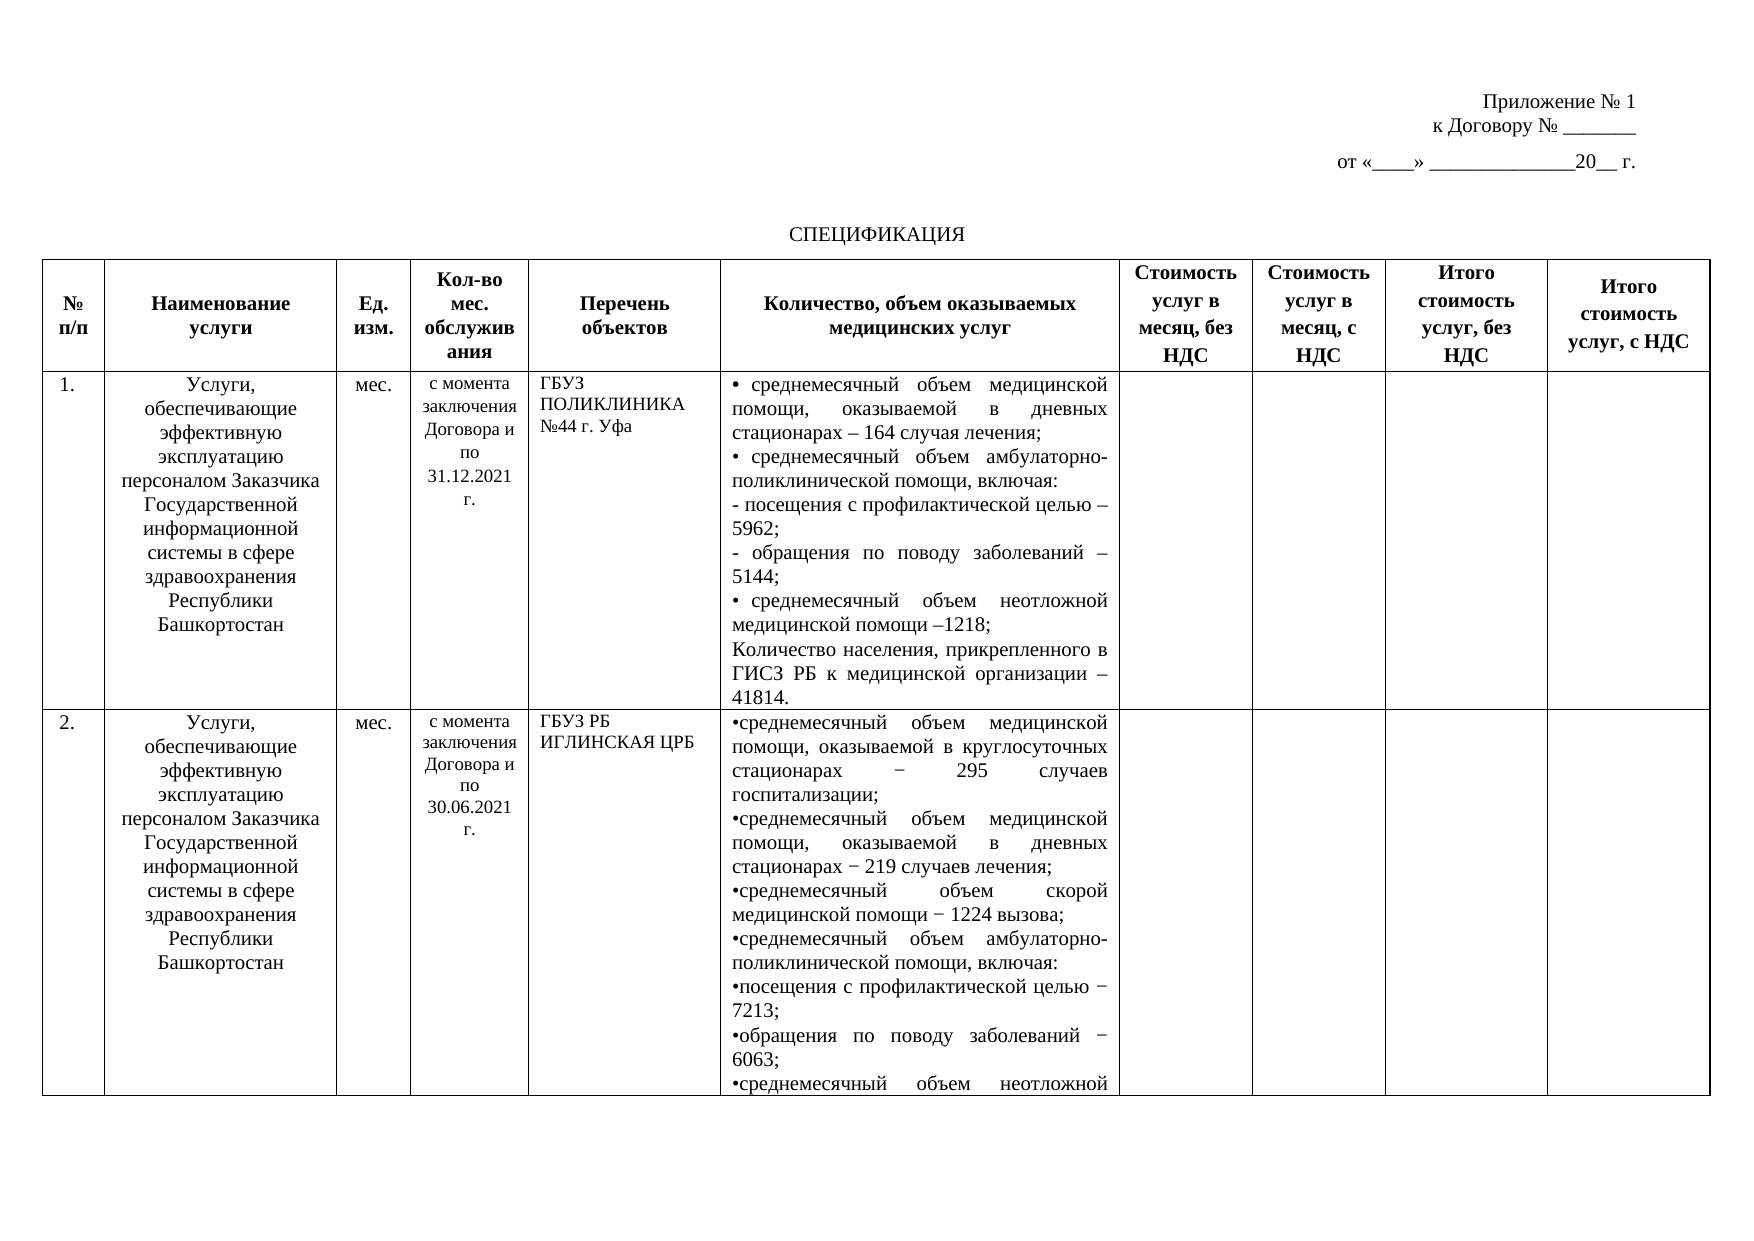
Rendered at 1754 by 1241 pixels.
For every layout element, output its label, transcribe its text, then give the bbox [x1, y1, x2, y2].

text Приложение № 1 [118, 89, 1636, 113]
table_cell ГБУЗ ПОЛИКЛИНИКА №44 г. Уфа [529, 372, 720, 709]
table_header № п/п [43, 260, 104, 371]
table_cell [1386, 372, 1547, 709]
text СПЕЦИФИКАЦИЯ [118, 222, 1636, 246]
table_cell мес. [337, 710, 410, 1095]
table_header Количество, объем оказываемых медицинских услуг [721, 260, 1119, 371]
table_cell [1253, 372, 1385, 709]
table_cell [43, 372, 104, 709]
table_header Стоимость услуг в месяц, с НДС [1253, 260, 1385, 371]
table_cell [1548, 372, 1709, 709]
table_cell [1120, 710, 1252, 1095]
table_cell [1386, 710, 1547, 1095]
table_cell [43, 710, 104, 1095]
text от «____» ______________20__ г. [118, 149, 1636, 173]
table_header Наименование услуги [105, 260, 336, 371]
table_cell [1120, 372, 1252, 709]
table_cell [529, 710, 720, 1095]
table_header Перечень объектов [529, 260, 720, 371]
table_cell [1548, 710, 1709, 1095]
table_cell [411, 710, 528, 1095]
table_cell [105, 710, 336, 1095]
table_header Итого стоимость услуг, с НДС [1548, 260, 1709, 371]
table_header Итого стоимость услуг, без НДС [1386, 260, 1547, 371]
table_cell • среднемесячный объем медицинской помощи, оказываемой в дневных стационарах – 164 случая лечения; • среднемесячный объем амбулаторно-поликлинической помощи, включая: - посещения с профилактической целью –5962; - обращения по поводу заболеваний –5144; • среднемесячный объем неотложной медицинской помощи –1218; Количество населения, прикрепленного в ГИСЗ РБ к медицинской организации –41814. [721, 372, 1119, 709]
table_header Ед. изм. [337, 260, 410, 371]
table_cell мес. [337, 372, 410, 709]
table_header Стоимость услуг в месяц, без НДС [1120, 260, 1252, 371]
table_header Кол-во мес. обслуживания [411, 260, 528, 371]
text к Договору № _______ [118, 113, 1636, 137]
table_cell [721, 710, 1119, 1095]
table_cell с момента заключения Договора и по 31.12.2021 г. [411, 372, 528, 709]
table_cell [1253, 710, 1385, 1095]
